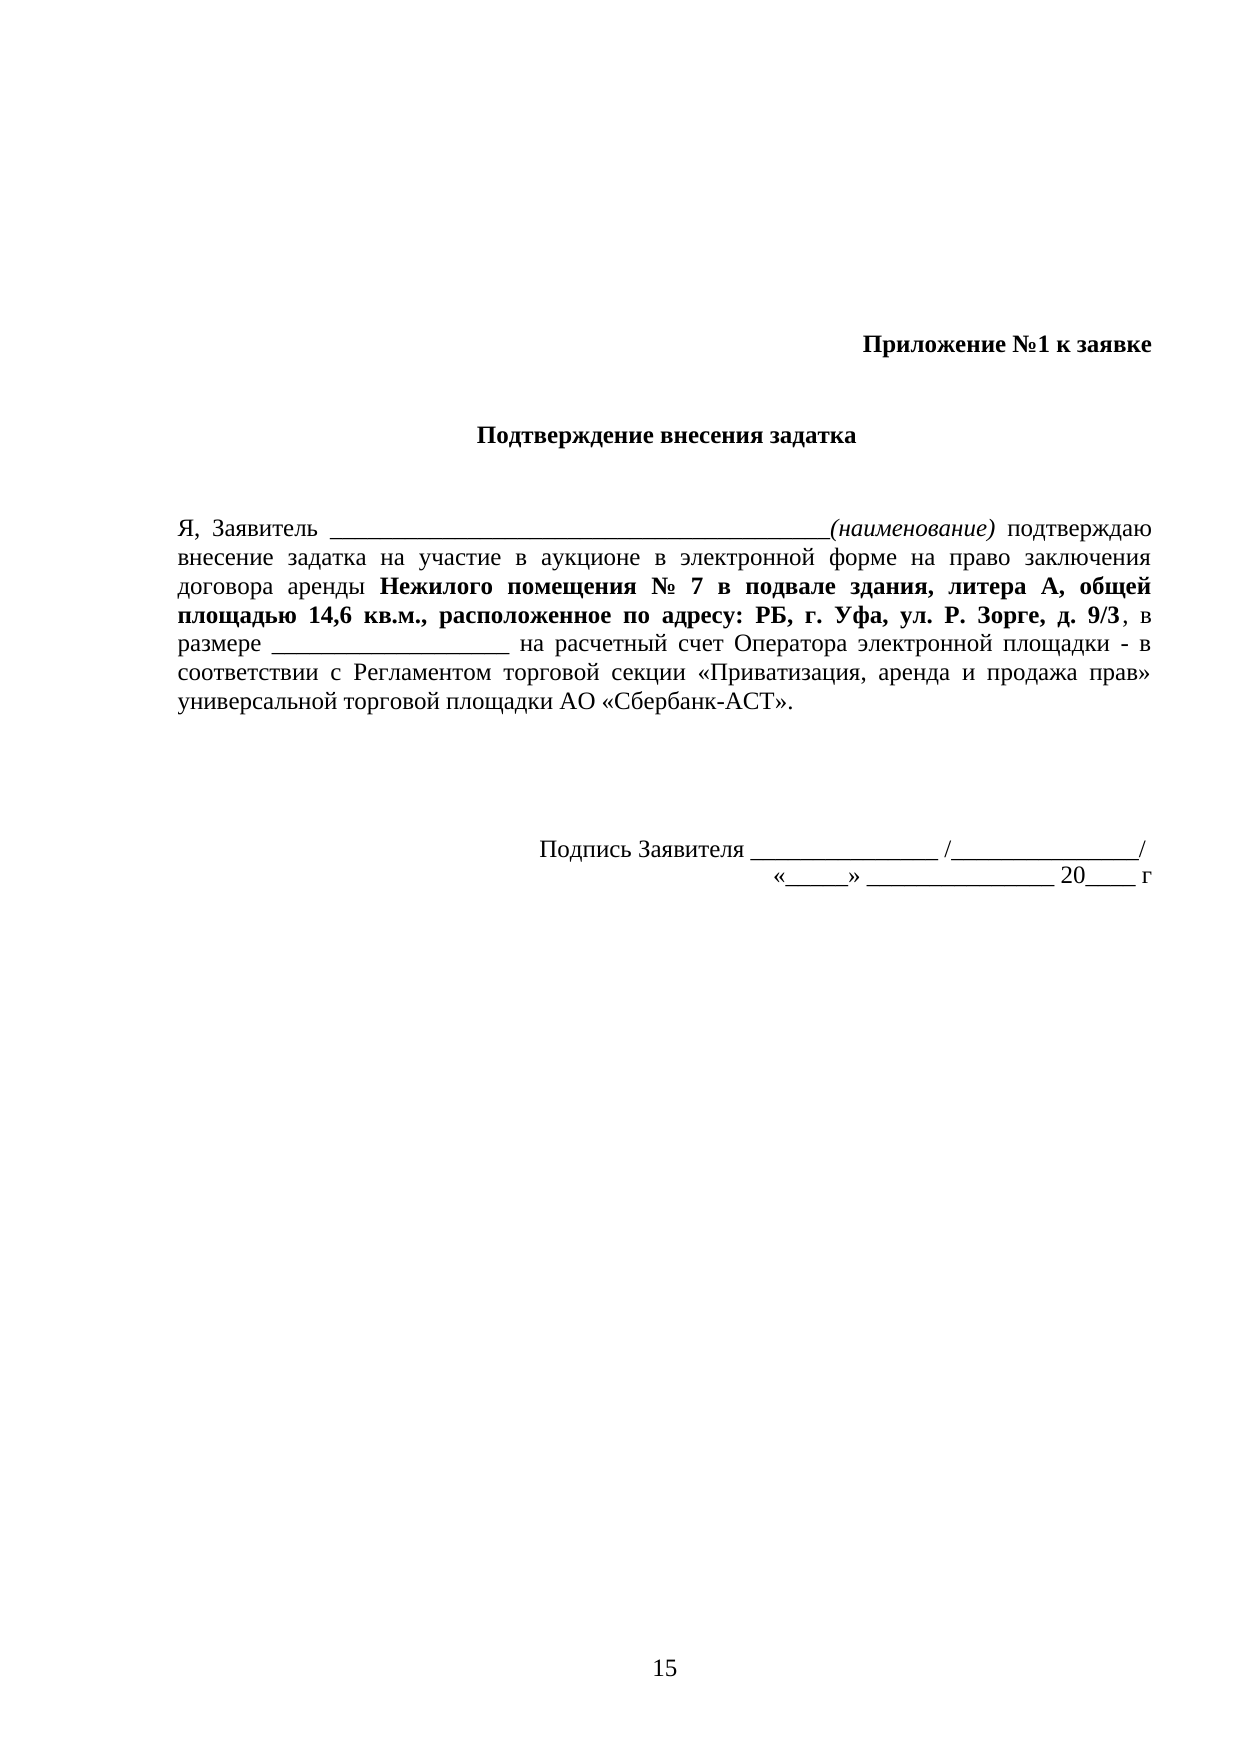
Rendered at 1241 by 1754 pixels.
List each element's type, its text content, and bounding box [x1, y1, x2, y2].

text Я, Заявитель ________________________________________(наименование) подтверждаю внесение задатка на участие в аукционе в электронной форме на право заключения договора аренды Нежилого помещения № 7 в подвале здания, литера А, общей площадью 14,6 кв.м., расположенное по адресу: РБ, г. Уфа, ул. Р. Зорге, д. 9/3, в размере ___________________ на расчетный счет Оператора электронной площадки - в соответствии с Регламентом торговой секции «Приватизация, аренда и продажа прав» универсальной торговой площадки АО «Сбербанк-АСТ». [177, 513, 1152, 715]
text Приложение №1 к заявке [181, 331, 1152, 357]
text Подтверждение внесения задатка [181, 422, 1152, 448]
text Подпись Заявителя _______________ /_______________/ «_____» _______________ 20____ г [181, 836, 1152, 889]
